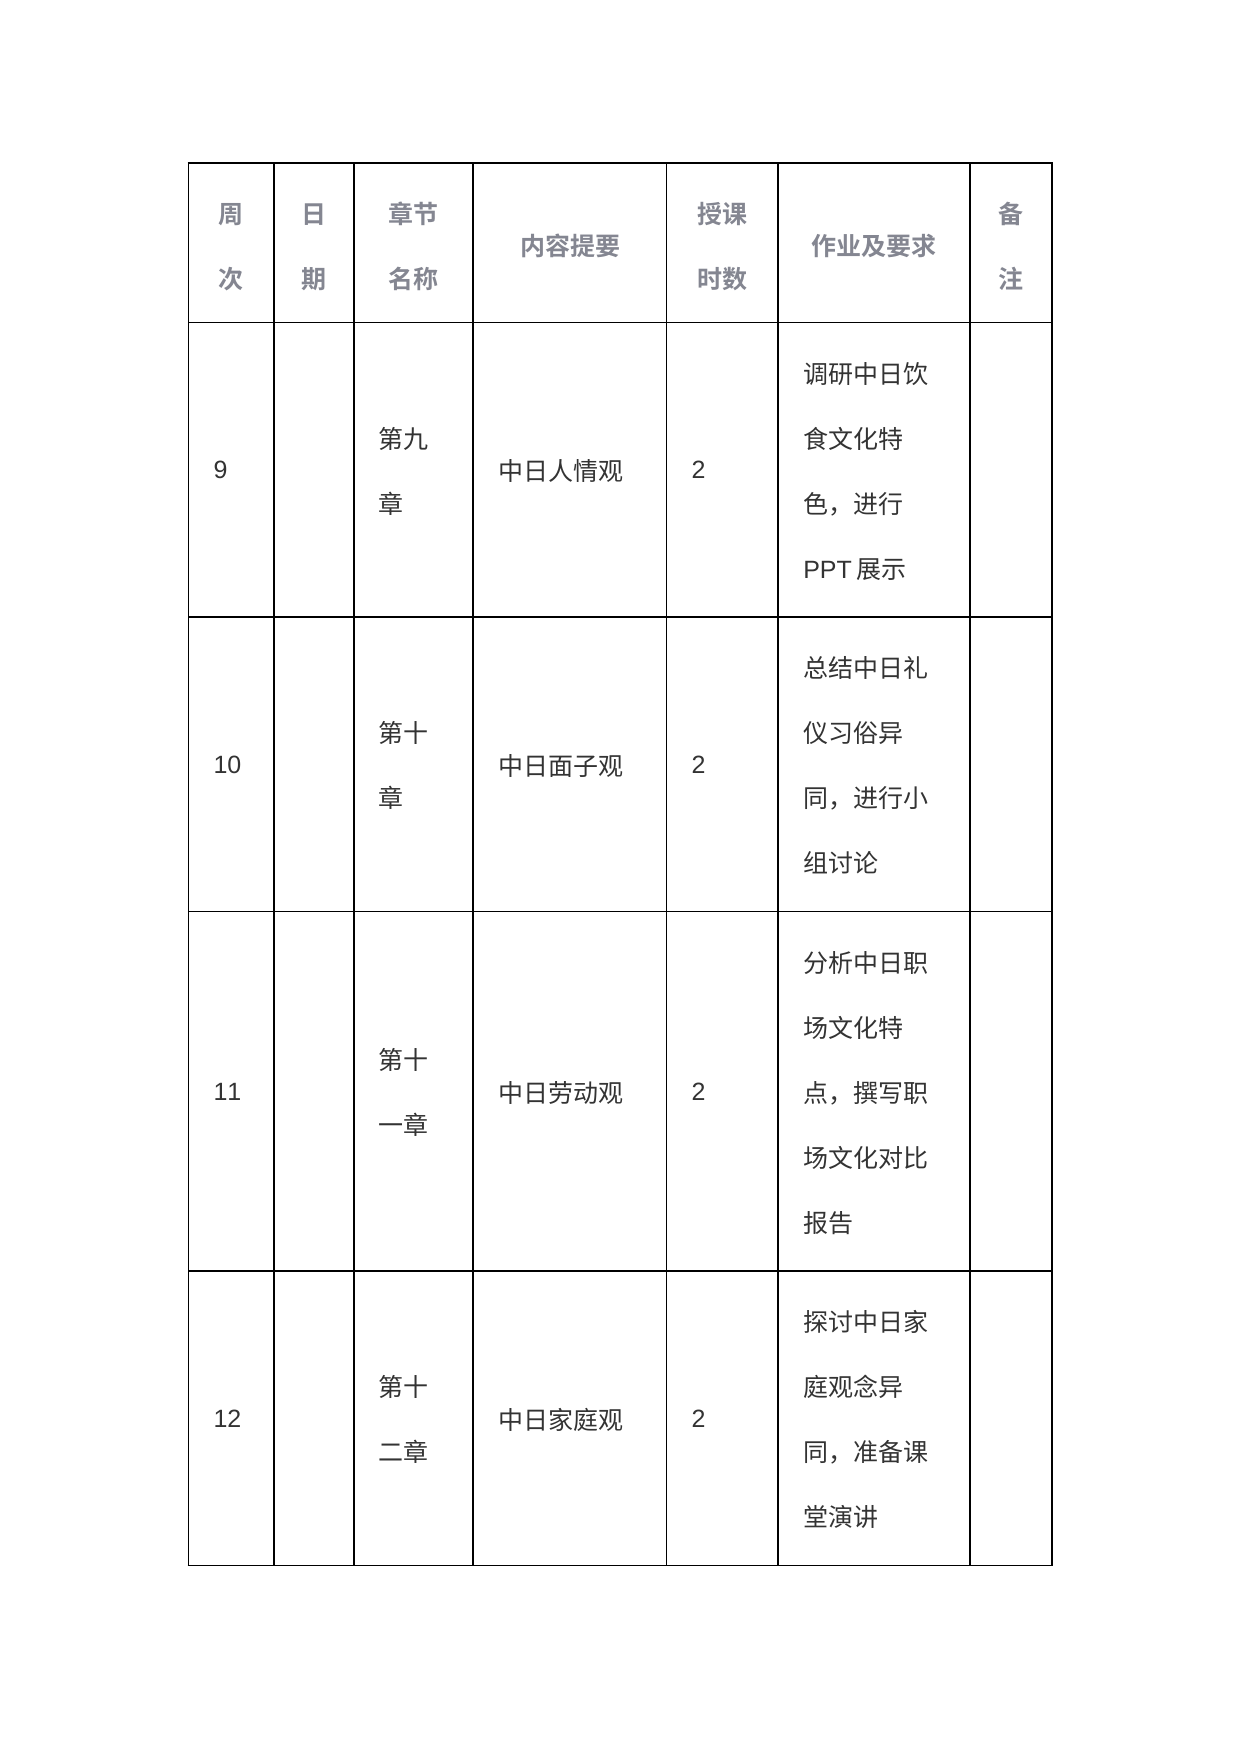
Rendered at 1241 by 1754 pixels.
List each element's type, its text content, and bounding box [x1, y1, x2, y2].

table_cell 第十一章 [355, 912, 472, 1270]
table_cell 中日人情观 [474, 323, 666, 616]
table_header 内容提要 [474, 164, 666, 322]
table_cell [275, 912, 353, 1270]
table_cell 中日劳动观 [474, 912, 666, 1270]
table_cell [971, 323, 1051, 616]
table_header 周次 [189, 164, 273, 322]
table_cell 探讨中日家庭观念异同，准备课堂演讲 [779, 1272, 969, 1565]
table_cell [971, 618, 1051, 911]
table_cell 11 [189, 912, 273, 1270]
table_header 章节名称 [355, 164, 472, 322]
table_cell 总结中日礼仪习俗异同，进行小组讨论 [779, 618, 969, 911]
table_cell 分析中日职场文化特点，撰写职场文化对比报告 [779, 912, 969, 1270]
table_cell [275, 1272, 353, 1565]
table_cell 中日家庭观 [474, 1272, 666, 1565]
table_cell 中日面子观 [474, 618, 666, 911]
table_cell 第十二章 [355, 1272, 472, 1565]
table_cell [971, 912, 1051, 1270]
table_header 作业及要求 [779, 164, 969, 322]
table_header 授课时数 [667, 164, 777, 322]
table_cell 2 [667, 1272, 777, 1565]
table_cell 12 [189, 1272, 273, 1565]
table_cell 第十章 [355, 618, 472, 911]
table_cell 2 [667, 618, 777, 911]
table_cell 2 [667, 912, 777, 1270]
table_cell 调研中日饮食文化特色，进行PPT展示 [779, 323, 969, 616]
table_cell [275, 323, 353, 616]
table_cell 9 [189, 323, 273, 616]
table_header 日期 [275, 164, 353, 322]
table_cell [971, 1272, 1051, 1565]
table_cell 第九章 [355, 323, 472, 616]
table_cell [275, 618, 353, 911]
table_cell 10 [189, 618, 273, 911]
table_cell 2 [667, 323, 777, 616]
table_header 备注 [971, 164, 1051, 322]
